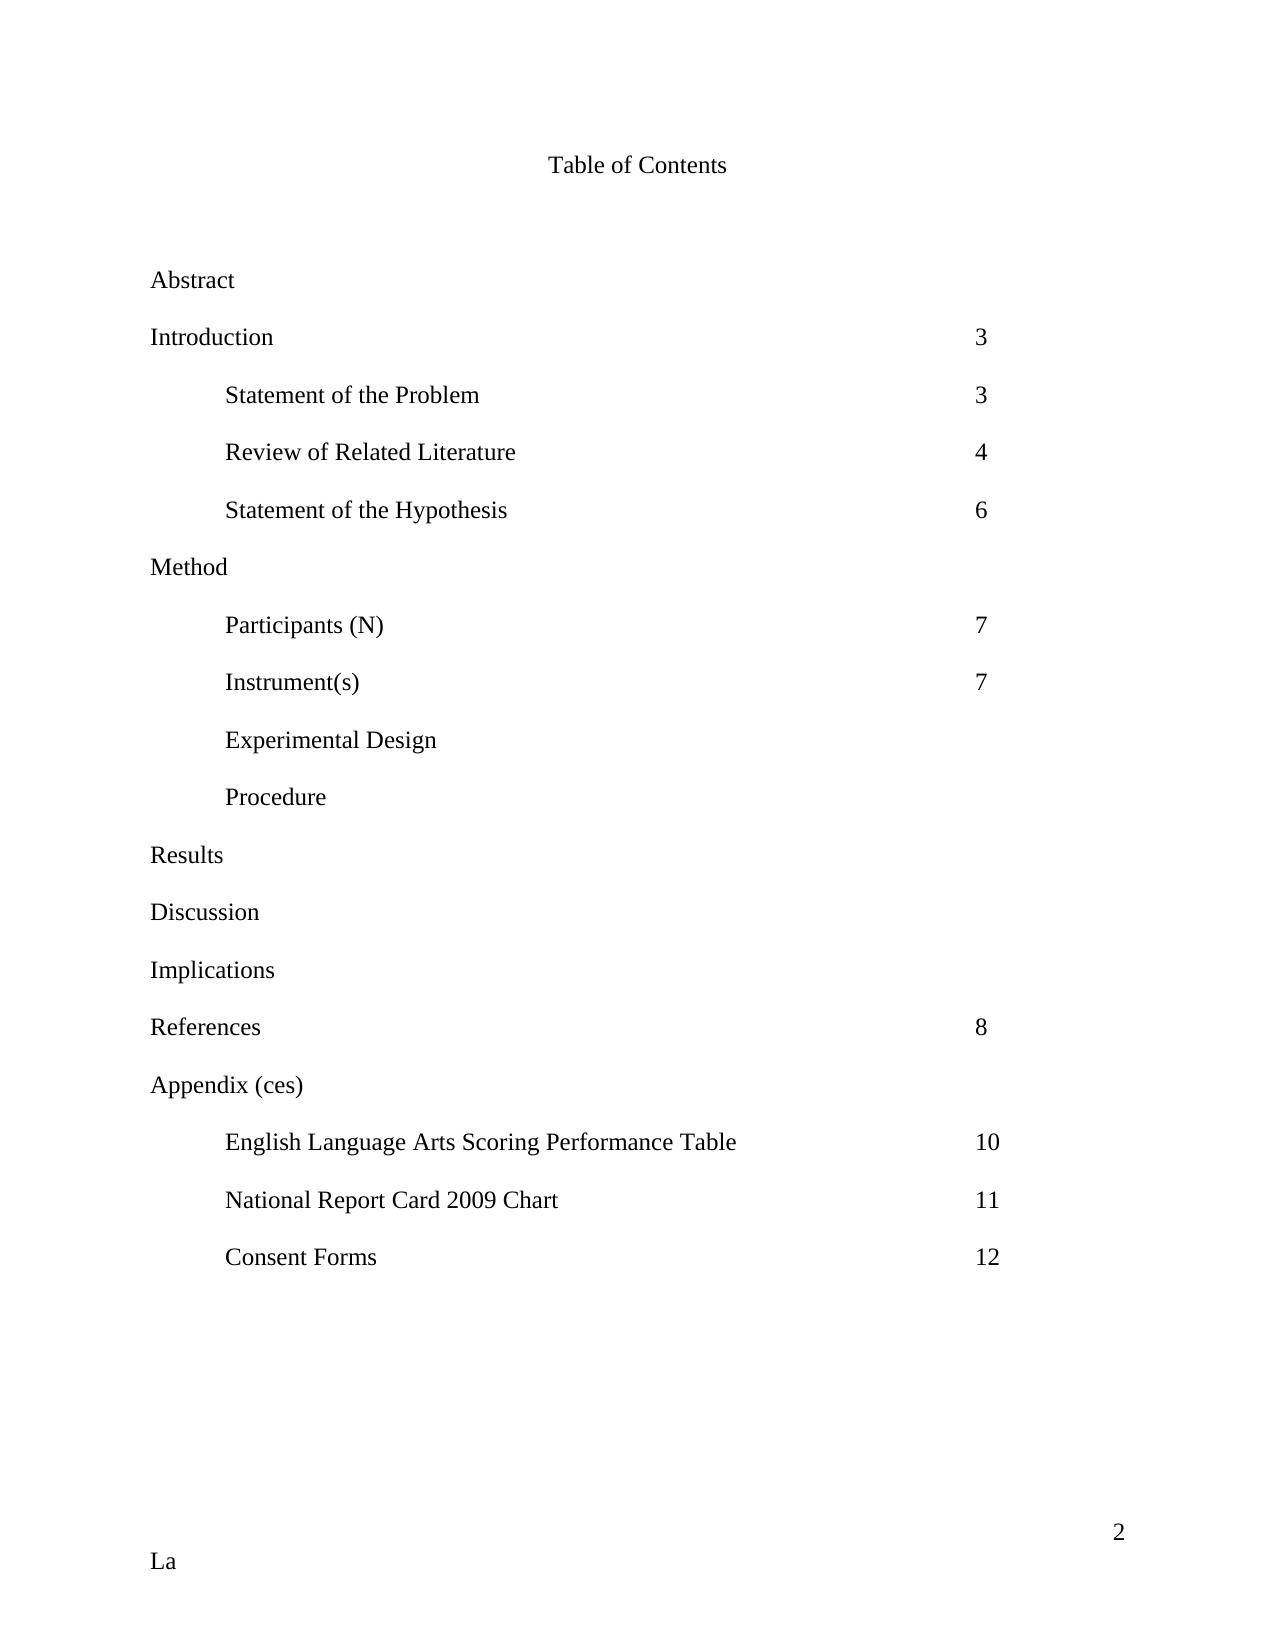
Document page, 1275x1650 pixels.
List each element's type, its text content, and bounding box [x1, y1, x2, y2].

text Results [150, 840, 1125, 869]
text Method [150, 552, 1125, 581]
list Experimental Design [225, 725, 1125, 754]
text References 8 [150, 1012, 1125, 1041]
text Table of Contents [150, 150, 1125, 179]
list Statement of the Hypothesis 6 [225, 495, 1125, 524]
list Instrument(s) 7 [225, 667, 1125, 696]
list Review of Related Literature 4 [225, 437, 1125, 466]
text Discussion [150, 897, 1125, 926]
text Abstract [150, 265, 1125, 294]
text Implications [150, 955, 1125, 984]
list Procedure [225, 782, 1125, 811]
text Introduction 3 [150, 322, 1125, 351]
list Statement of the Problem 3 [225, 380, 1125, 409]
text English Language Arts Scoring Performance Table 10 [150, 1127, 1125, 1156]
text Appendix (ces) [150, 1070, 1125, 1099]
list Participants (N) 7 [225, 610, 1125, 639]
text Consent Forms 12 [150, 1242, 1125, 1271]
text National Report Card 2009 Chart 11 [150, 1185, 1125, 1214]
